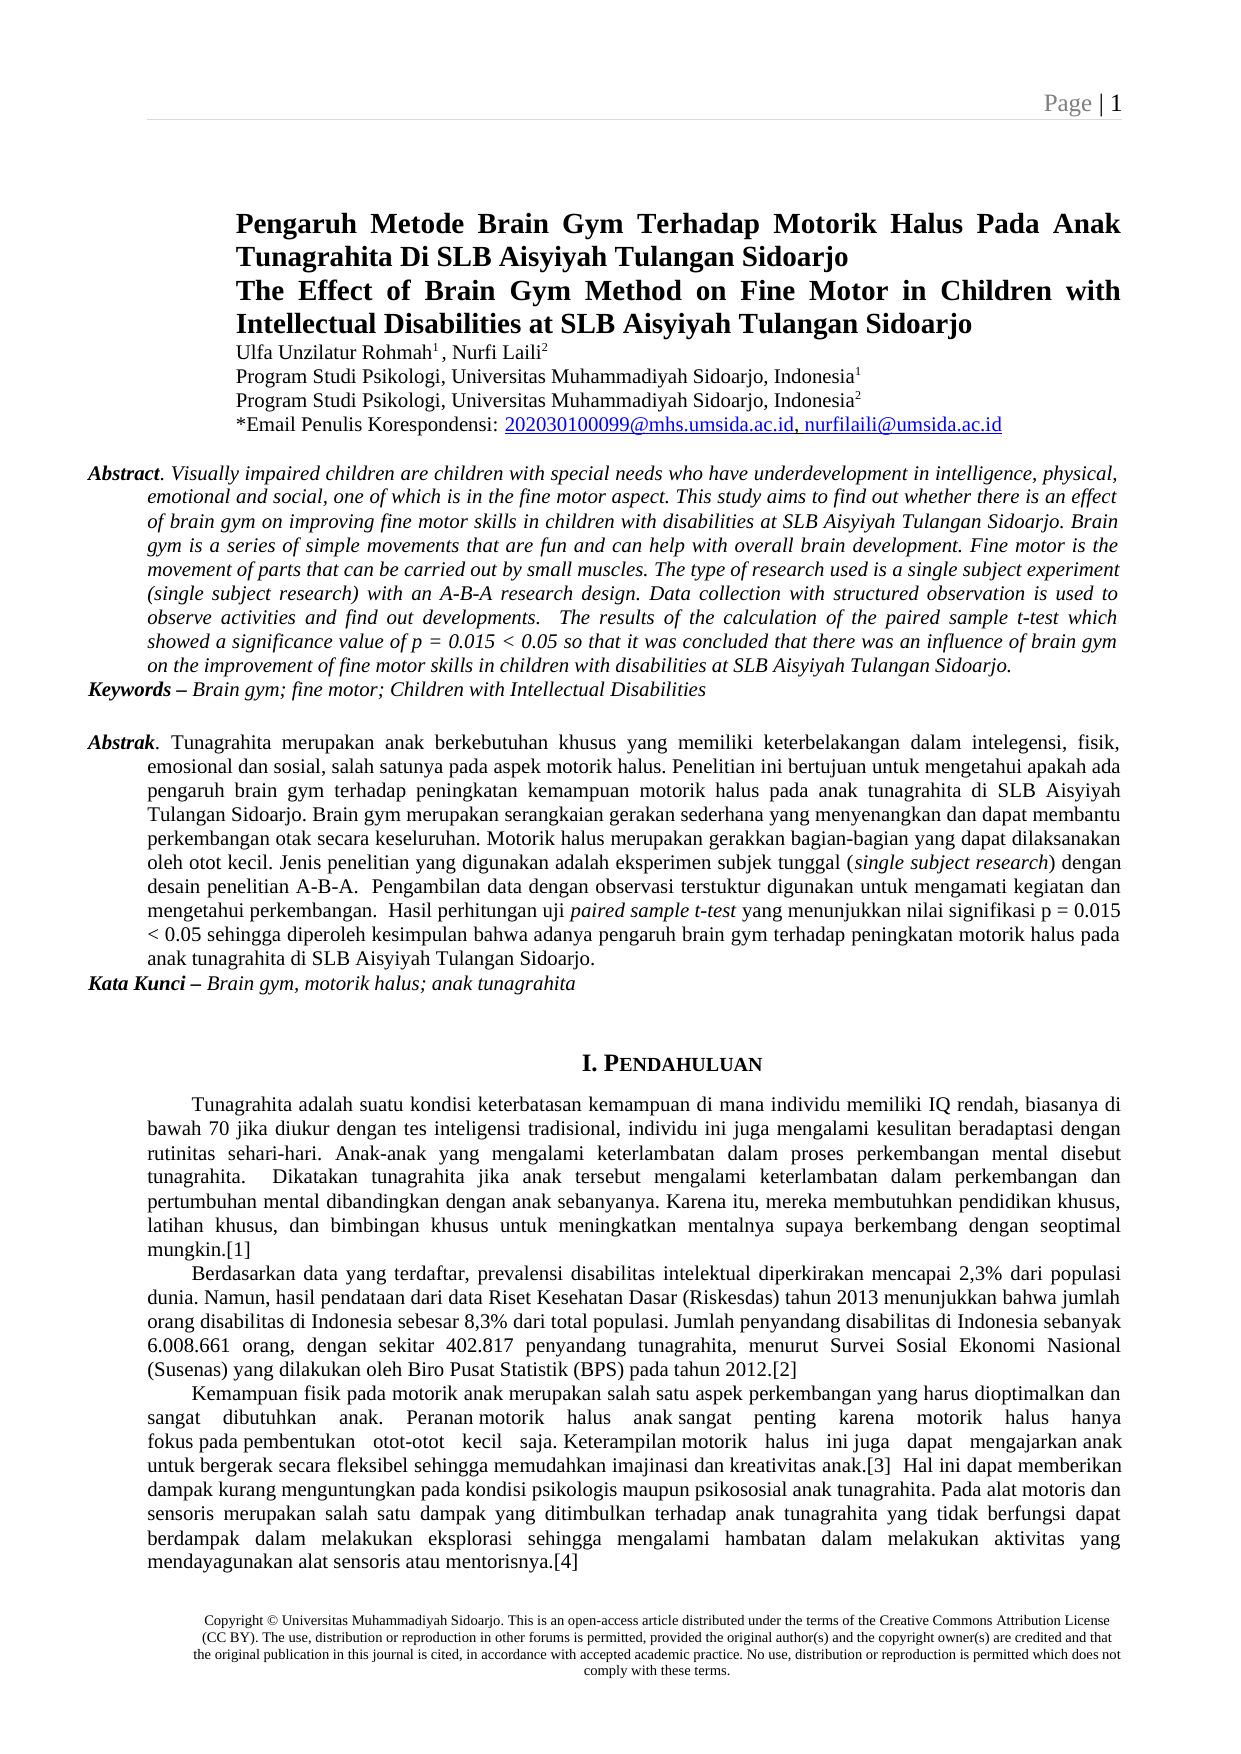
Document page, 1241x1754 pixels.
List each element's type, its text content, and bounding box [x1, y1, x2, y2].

text The Effect of Brain Gym Method on Fine Motor in Children with Intellectual Disabilities at SLB Aisyiyah Tulangan Sidoarjo [236, 273, 1122, 340]
text Abstract. Visually impaired children are children with special needs who have underdevelopment in intelligence, physical, emotional and social, one of which is in the fine motor aspect. This study aims to find out whether there is an effect of brain gym on improving fine motor skills in children with disabilities at SLB Aisyiyah Tulangan Sidoarjo. Brain gym is a series of simple movements that are fun and can help with overall brain development. Fine motor is the movement of parts that can be carried out by small muscles. The type of research used is a single subject experiment (single subject research) with an A-B-A research design. Data collection with structured observation is used to observe activities and find out developments. The results of the calculation of the paired sample t-test which showed a significance value of p = 0.015 < 0.05 so that it was concluded that there was an influence of brain gym on the improvement of fine motor skills in children with disabilities at SLB Aisyiyah Tulangan Sidoarjo. [88, 460, 1122, 677]
text Keywords – Brain gym; fine motor; Children with Intellectual Disabilities [88, 677, 1122, 701]
text Berdasarkan data yang terdaftar, prevalensi disabilitas intelektual diperkirakan mencapai 2,3% dari populasi dunia. Namun, hasil pendataan dari data Riset Kesehatan Dasar (Riskesdas) tahun 2013 menunjukkan bahwa jumlah orang disabilitas di Indonesia sebesar 8,3% dari total populasi. Jumlah penyandang disabilitas di Indonesia sebanyak 6.008.661 orang, dengan sekitar 402.817 penyandang tunagrahita, menurut Survei Sosial Ekonomi Nasional (Susenas) yang dilakukan oleh Biro Pusat Statistik (BPS) pada tahun 2012.[2] [147, 1261, 1122, 1381]
text Kemampuan fisik pada motorik anak merupakan salah satu aspek perkembangan yang harus dioptimalkan dan sangat dibutuhkan anak. Peranan motorik halus anak sangat penting karena motorik halus hanya fokus pada pembentukan otot-otot kecil saja. Keterampilan motorik halus ini juga dapat mengajarkan anak untuk bergerak secara fleksibel sehingga memudahkan imajinasi dan kreativitas anak.[3] Hal ini dapat memberikan dampak kurang menguntungkan pada kondisi psikologis maupun psikososial anak tunagrahita. Pada alat motoris dan sensoris merupakan salah satu dampak yang ditimbulkan terhadap anak tunagrahita yang tidak berfungsi dapat berdampak dalam melakukan eksplorasi sehingga mengalami hambatan dalam melakukan aktivitas yang mendayagunakan alat sensoris atau mentorisnya.[4] [147, 1381, 1122, 1573]
text Program Studi Psikologi, Universitas Muhammadiyah Sidoarjo, Indonesia1 [236, 364, 1122, 388]
text Tunagrahita adalah suatu kondisi keterbatasan kemampuan di mana individu memiliki IQ rendah, biasanya di bawah 70 jika diukur dengan tes inteligensi tradisional, individu ini juga mengalami kesulitan beradaptasi dengan rutinitas sehari-hari. Anak-anak yang mengalami keterlambatan dalam proses perkembangan mental disebut tunagrahita. Dikatakan tunagrahita jika anak tersebut mengalami keterlambatan dalam perkembangan dan pertumbuhan mental dibandingkan dengan anak sebanyanya. Karena itu, mereka membutuhkan pendidikan khusus, latihan khusus, dan bimbingan khusus untuk meningkatkan mentalnya supaya berkembang dengan seoptimal mungkin.[1] [147, 1092, 1122, 1261]
list I. Pendahuluan [147, 1048, 1122, 1077]
text Ulfa Unzilatur Rohmah1 , Nurfi Laili2 [236, 340, 1122, 364]
text Kata Kunci – Brain gym, motorik halus; anak tunagrahita [88, 970, 1122, 994]
text *Email Penulis Korespondensi: 202030100099@mhs.umsida.ac.id, nurfilaili@umsida.ac.id [236, 412, 1122, 436]
text Abstrak. Tunagrahita merupakan anak berkebutuhan khusus yang memiliki keterbelakangan dalam intelegensi, fisik, emosional dan sosial, salah satunya pada aspek motorik halus. Penelitian ini bertujuan untuk mengetahui apakah ada pengaruh brain gym terhadap peningkatan kemampuan motorik halus pada anak tunagrahita di SLB Aisyiyah Tulangan Sidoarjo. Brain gym merupakan serangkaian gerakan sederhana yang menyenangkan dan dapat membantu perkembangan otak secara keseluruhan. Motorik halus merupakan gerakkan bagian-bagian yang dapat dilaksanakan oleh otot kecil. Jenis penelitian yang digunakan adalah eksperimen subjek tunggal (single subject research) dengan desain penelitian A-B-A. Pengambilan data dengan observasi terstuktur digunakan untuk mengamati kegiatan dan mengetahui perkembangan. Hasil perhitungan uji paired sample t-test yang menunjukkan nilai signifikasi p = 0.015 < 0.05 sehingga diperoleh kesimpulan bahwa adanya pengaruh brain gym terhadap peningkatan motorik halus pada anak tunagrahita di SLB Aisyiyah Tulangan Sidoarjo. [88, 730, 1122, 970]
text Pengaruh Metode Brain Gym Terhadap Motorik Halus Pada Anak Tunagrahita Di SLB Aisyiyah Tulangan Sidoarjo [236, 206, 1122, 273]
text Program Studi Psikologi, Universitas Muhammadiyah Sidoarjo, Indonesia2 [236, 388, 1122, 412]
